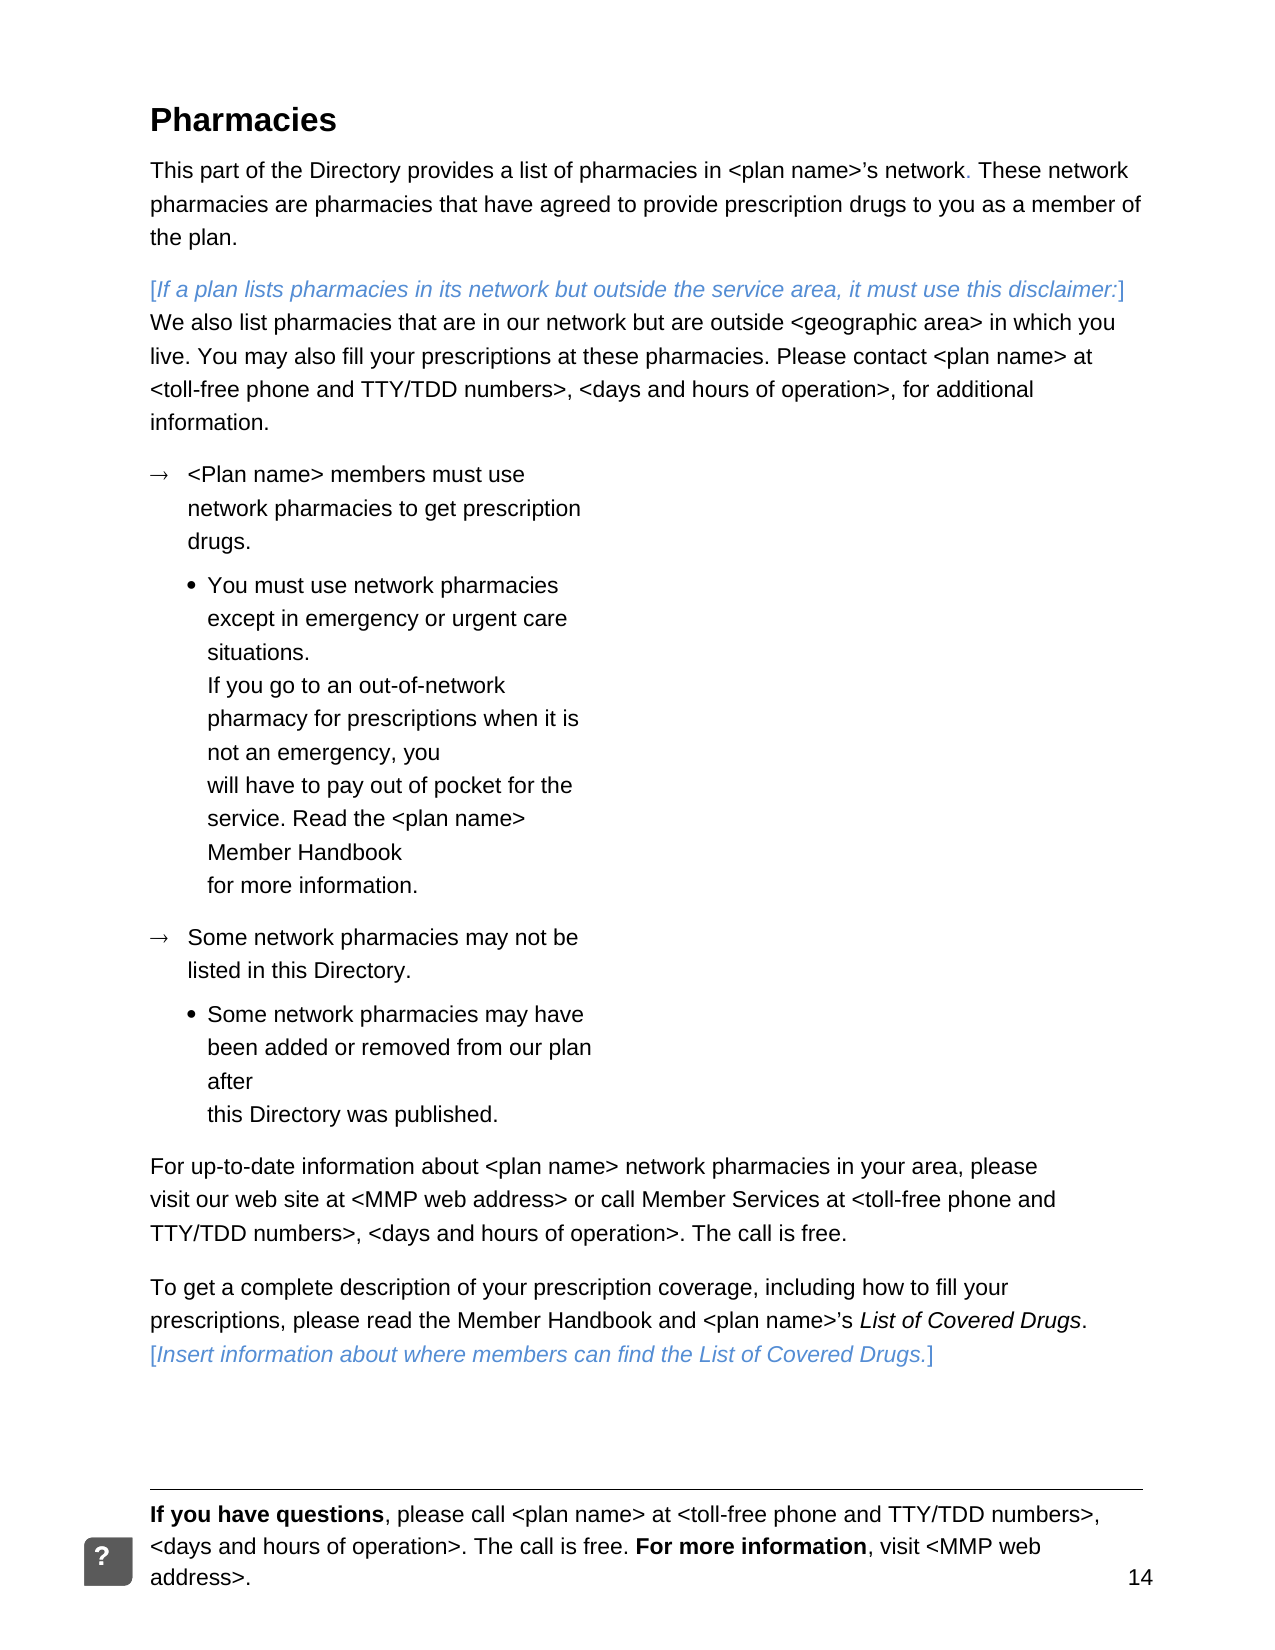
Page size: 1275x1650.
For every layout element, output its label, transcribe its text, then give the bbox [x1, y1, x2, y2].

list <Plan name> members must use network pharmacies to get prescription drugs. [150, 456, 600, 556]
text [If a plan lists pharmacies in its network but outside the service area, it must use this disclaimer:] We also list pharmacies that are in our network but are outside <geographic area> in which you live. You may also fill your prescriptions at these pharmacies. Please contact <plan name> at <toll-free phone and TTY/TDD numbers>, <days and hours of operation>, for additional information. [150, 271, 1143, 437]
list You must use network pharmacies except in emergency or urgent care situations. If you go to an out-of-network pharmacy for prescriptions when it is not an emergency, you will have to pay out of pocket for the service. Read the <plan name> Member Handbook for more information. [187, 567, 600, 900]
text To get a complete description of your prescription coverage, including how to fill your prescriptions, please read the Member Handbook and <plan name>’s List of Covered Drugs. [Insert information about where members can find the List of Covered Drugs.] [150, 1269, 1143, 1369]
text Pharmacies [150, 98, 1143, 139]
text For up-to-date information about <plan name> network pharmacies in your area, please visit our web site at <MMP web address> or call Member Services at <toll-free phone and TTY/TDD numbers>, <days and hours of operation>. The call is free. [150, 1148, 1143, 1248]
list Some network pharmacies may not be listed in this Directory. [150, 919, 600, 985]
list Some network pharmacies may have been added or removed from our plan after this Directory was published. [187, 996, 600, 1129]
text This part of the Directory provides a list of pharmacies in <plan name>’s network. These network pharmacies are pharmacies that have agreed to provide prescription drugs to you as a member of the plan. [150, 152, 1143, 252]
